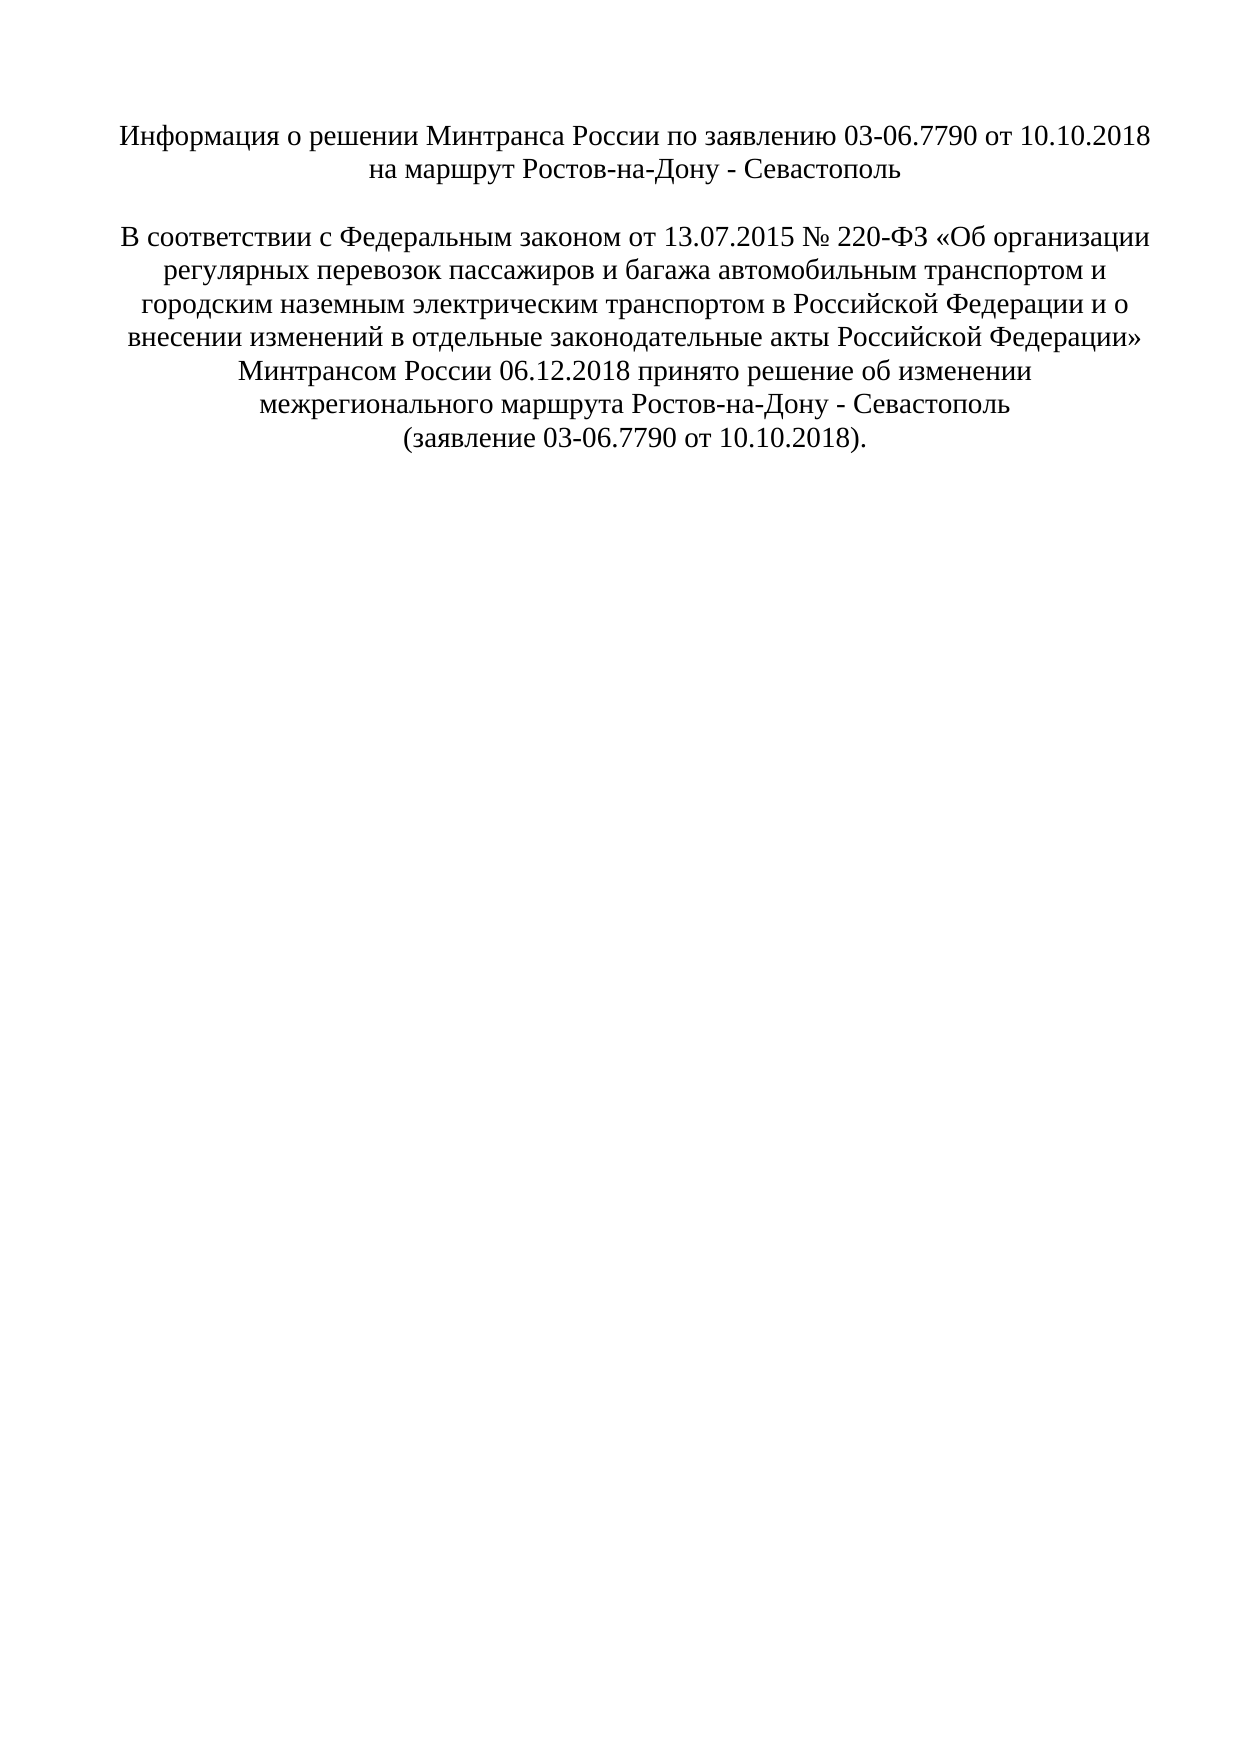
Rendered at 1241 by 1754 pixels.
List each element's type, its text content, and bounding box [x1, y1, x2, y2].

text (заявление 03-06.7790 от 10.10.2018). [118, 420, 1152, 453]
text Информация о решении Минтранса России по заявлению 03-06.7790 от 10.10.2018 на маршрут Ростов-на-Дону - Севастополь [118, 118, 1152, 185]
text В соответствии с Федеральным законом от 13.07.2015 № 220-ФЗ «Об организации регулярных перевозок пассажиров и багажа автомобильным транспортом и городским наземным электрическим транспортом в Российской Федерации и о внесении изменений в отдельные законодательные акты Российской Федерации» Минтрансом России 06.12.2018 принято решение об изменении межрегионального маршрута Ростов-на-Дону - Севастополь [118, 219, 1152, 420]
